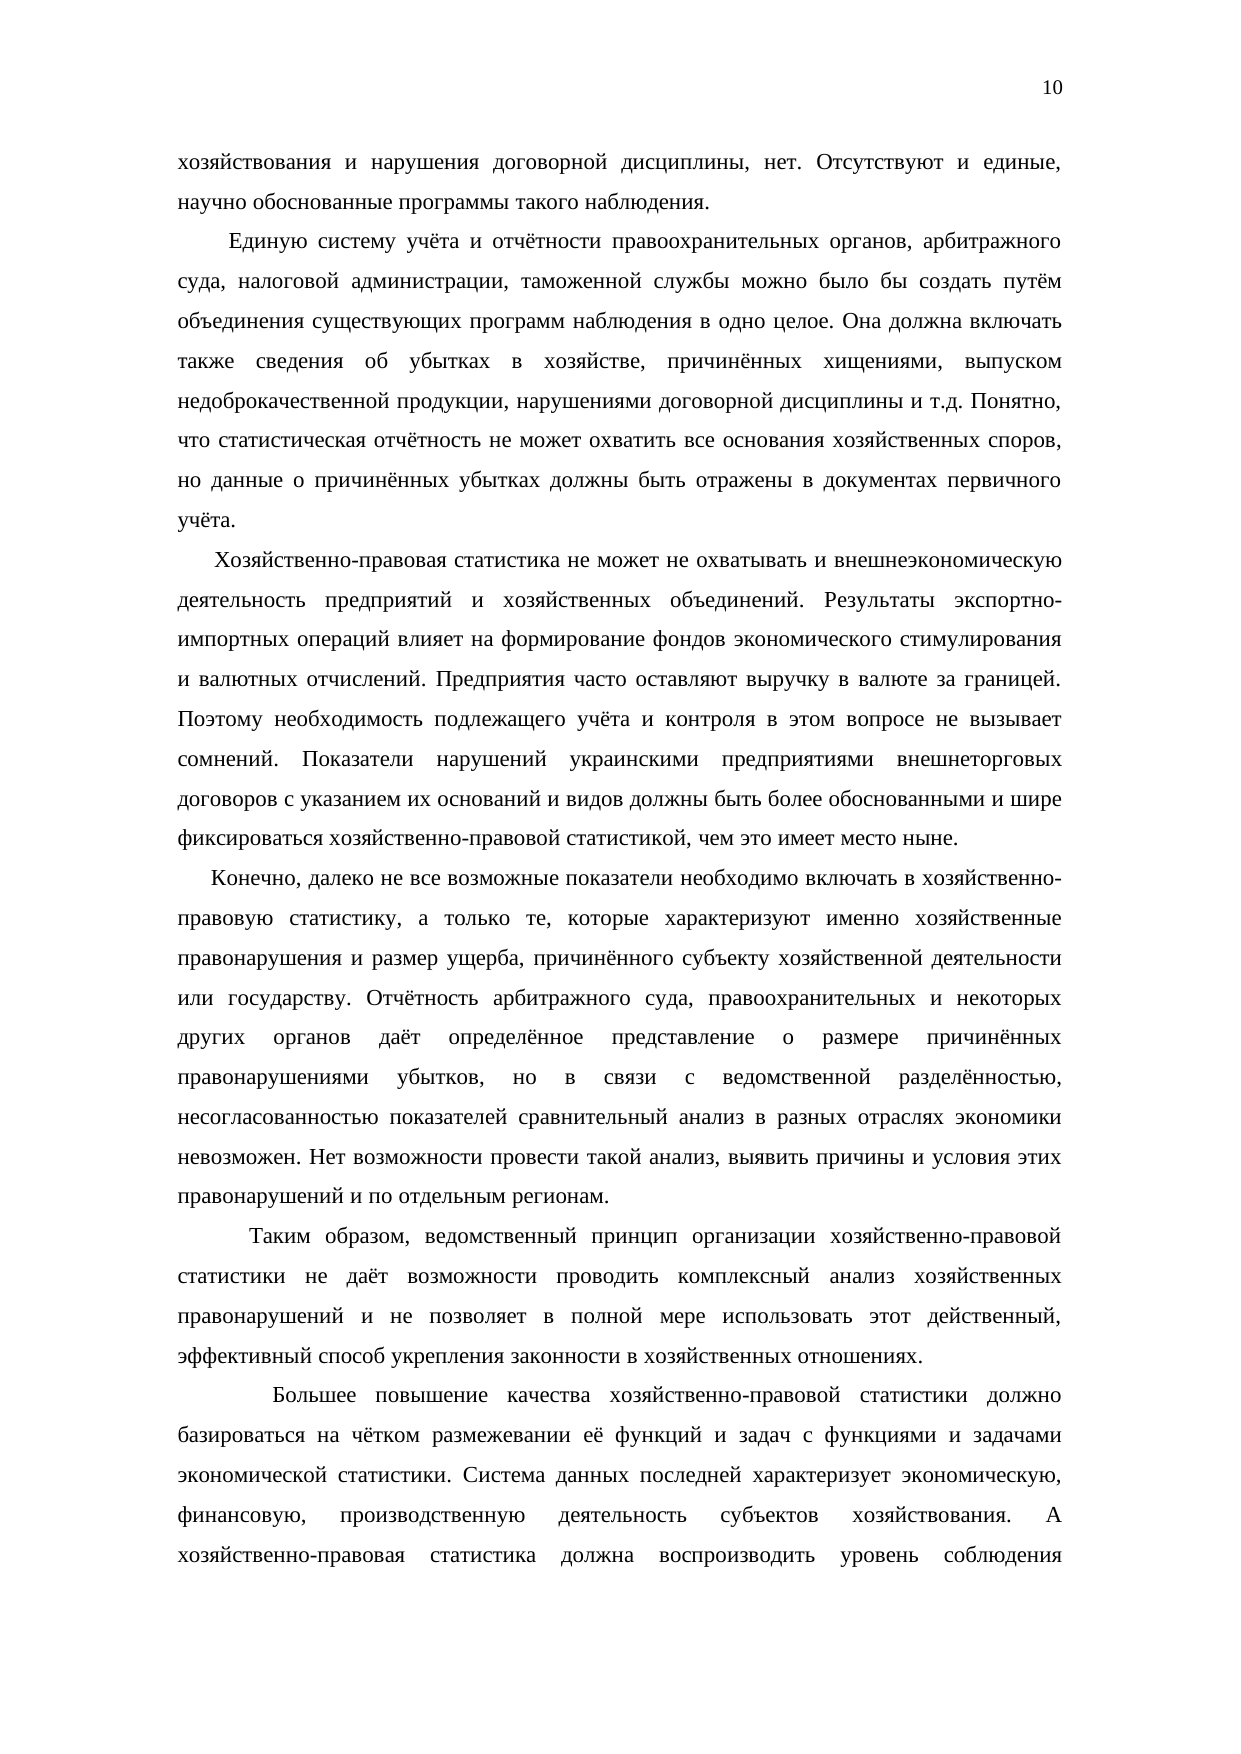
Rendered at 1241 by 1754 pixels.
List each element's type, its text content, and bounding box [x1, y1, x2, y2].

text Таким образом, ведомственный принцип организации хозяйственно-правовой статистики не даёт возможности проводить комплексный анализ хозяйственных правонарушений и не позволяет в полной мере использовать этот действенный, эффективный способ укрепления законности в хозяйственных отношениях. [177, 1222, 1063, 1368]
text Единую систему учёта и отчётности правоохранительных органов, арбитражного суда, налоговой администрации, таможенной службы можно было бы создать путём объединения существующих программ наблюдения в одно целое. Она должна включать также сведения об убытках в хозяйстве, причинённых хищениями, выпуском недоброкачественной продукции, нарушениями договорной дисциплины и т.д. Понятно, что статистическая отчётность не может охватить все основания хозяйственных споров, но данные о причинённых убытках должны быть отражены в документах первичного учёта. [177, 227, 1063, 532]
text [177, 148, 1063, 214]
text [177, 1381, 1063, 1567]
text Конечно, далеко не все возможные показатели необходимо включать в хозяйственно-правовую статистику, а только те, которые характеризуют именно хозяйственные правонарушения и размер ущерба, причинённого субъекту хозяйственной деятельности или государству. Отчётность арбитражного суда, правоохранительных и некоторых других органов даёт определённое представление о размере причинённых правонарушениями убытков, но в связи с ведомственной разделённостью, несогласованностью показателей сравнительный анализ в разных отраслях экономики невозможен. Нет возможности провести такой анализ, выявить причины и условия этих правонарушений и по отдельным регионам. [177, 864, 1063, 1209]
text Хозяйственно-правовая статистика не может не охватывать и внешнеэкономическую деятельность предприятий и хозяйственных объединений. Результаты экспортно-импортных операций влияет на формирование фондов экономического стимулирования и валютных отчислений. Предприятия часто оставляют выручку в валюте за границей. Поэтому необходимость подлежащего учёта и контроля в этом вопросе не вызывает сомнений. Показатели нарушений украинскими предприятиями внешнеторговых договоров с указанием их оснований и видов должны быть более обоснованными и шире фиксироваться хозяйственно-правовой статистикой, чем это имеет место ныне. [177, 546, 1063, 851]
